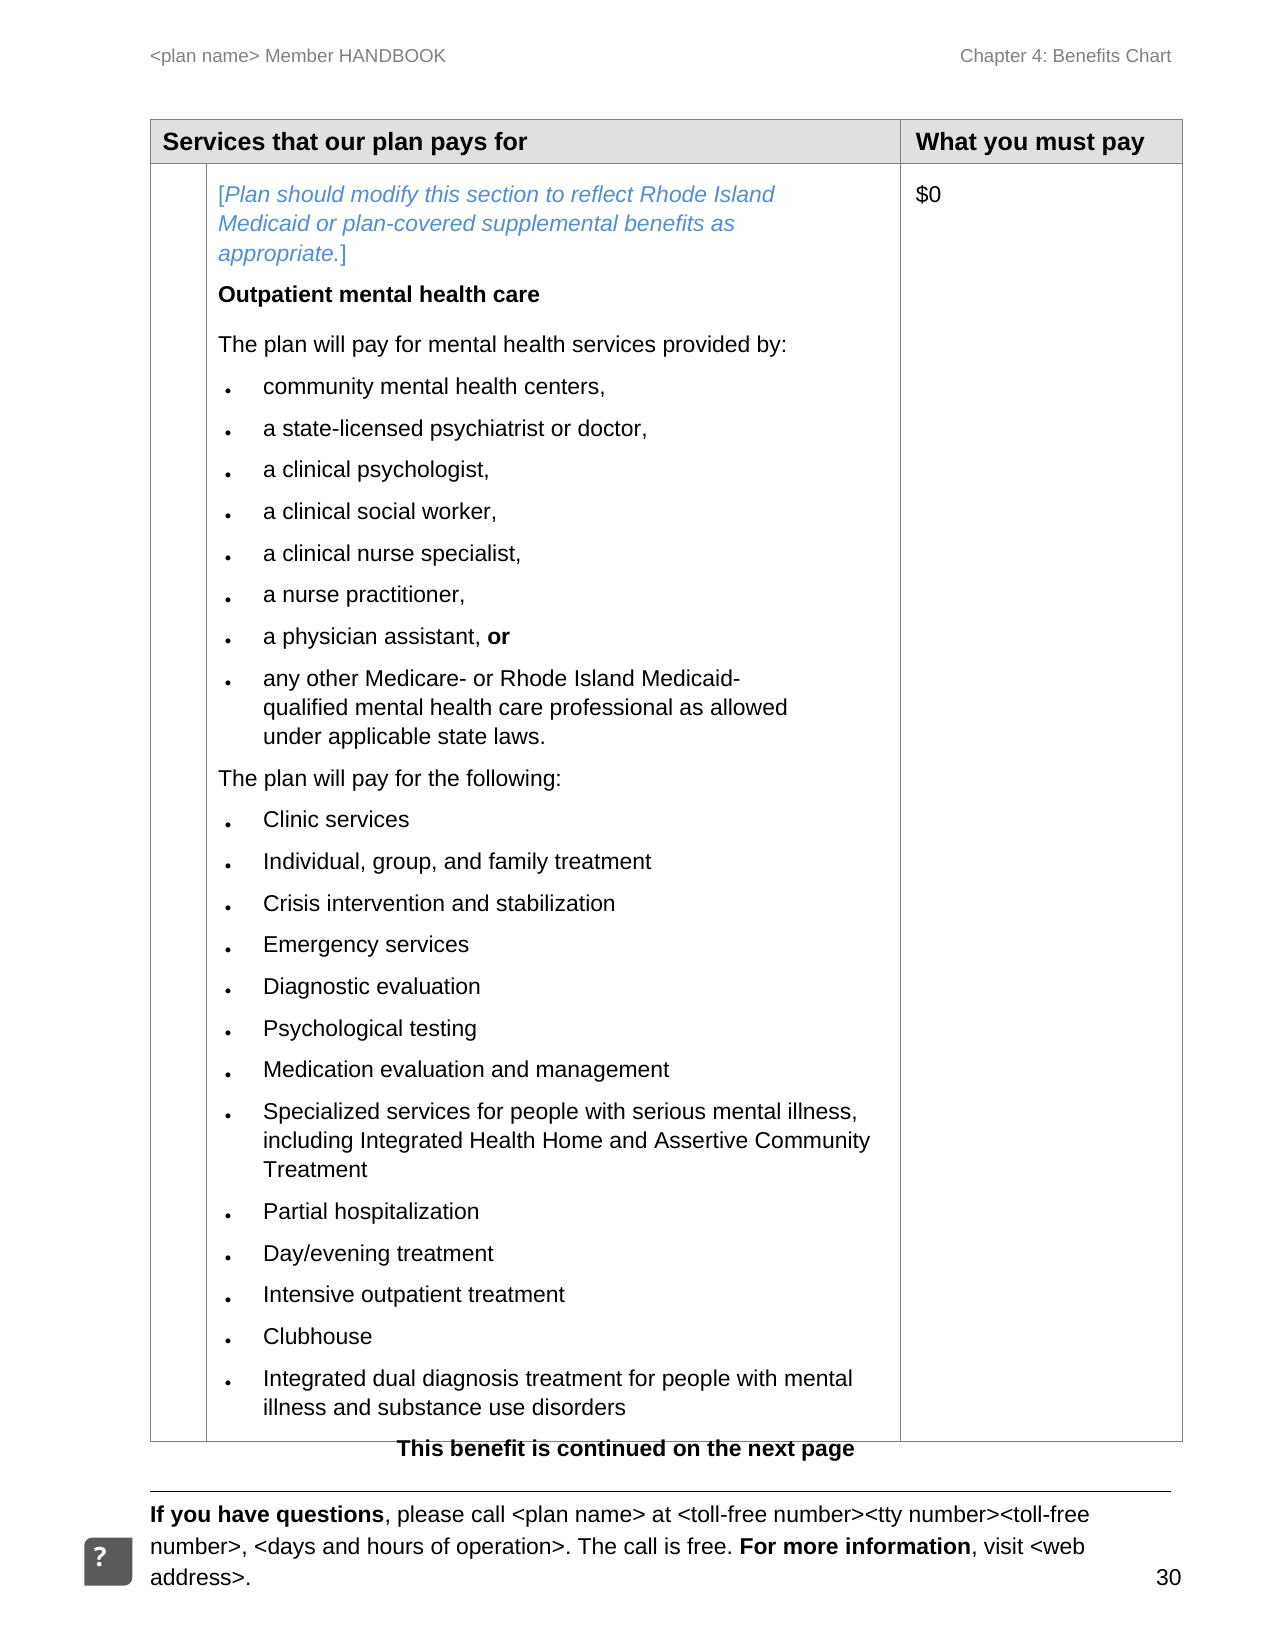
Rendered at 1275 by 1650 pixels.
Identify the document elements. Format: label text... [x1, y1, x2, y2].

table_header What you must pay [901, 120, 1182, 163]
table_cell [Plan should modify this section to reflect Rhode Island Medicaid or plan-covered supplemental benefits as appropriate.] Outpatient mental health care The plan will pay for mental health services provided by: community mental health centers, a state-licensed psychiatrist or doctor, a clinical psychologist, a clinical social worker, a clinical nurse specialist, a nurse practitioner, a physician assistant, or any other Medicare- or Rhode Island Medicaid-qualified mental health care professional as allowed under applicable state laws. The plan will pay for the following: Clinic services Individual, group, and family treatment Crisis intervention and stabilization Emergency services Diagnostic evaluation Psychological testing Medication evaluation and management Specialized services for people with serious mental illness, including Integrated Health Home and Assertive Community Treatment Partial hospitalization Day/evening treatment Intensive outpatient treatment Clubhouse Integrated dual diagnosis treatment for people with mental illness and substance use disorders This benefit is continued on the next page Outpatient mental health care (continued) Court-ordered mental health treatment The plan may also pay for other services not listed here. [List any additional benefits offered.] [207, 164, 900, 1441]
table_cell $0 [901, 164, 1182, 1441]
table_cell [151, 164, 206, 1441]
table_header Services that our plan pays for [151, 120, 900, 163]
